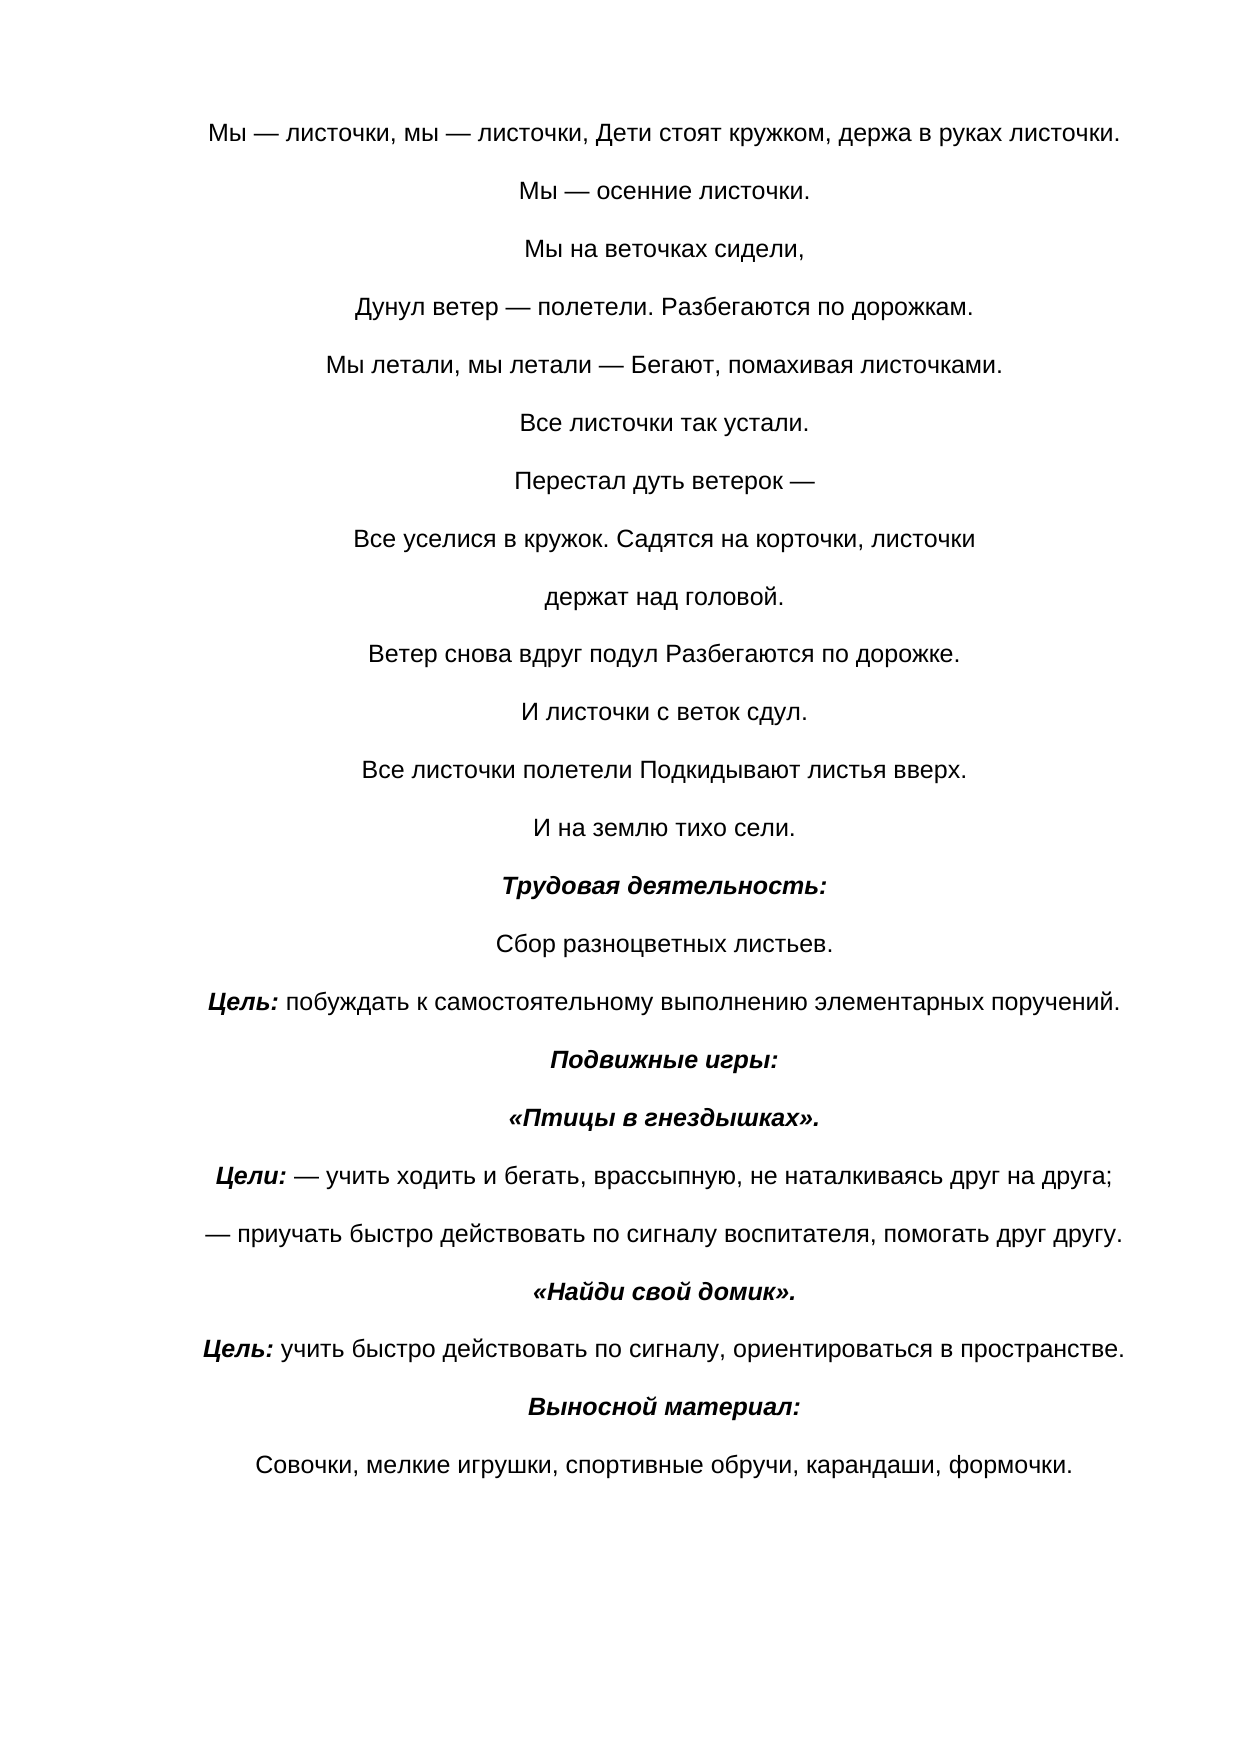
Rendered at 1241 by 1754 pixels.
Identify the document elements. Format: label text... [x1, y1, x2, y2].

text Мы — осенние листочки. [177, 176, 1152, 205]
text Трудовая деятельность: [177, 871, 1152, 900]
text Цель: учить быстро действовать по сигналу, ориентироваться в пространстве. [177, 1334, 1152, 1363]
text Совочки, мелкие игрушки, спортивные обручи, карандаши, формочки. [177, 1450, 1152, 1479]
text Сбор разноцветных листьев. [177, 929, 1152, 958]
text Цель: побуждать к самостоятельному выполнению элементарных поручений. [177, 987, 1152, 1016]
text И на землю тихо сели. [177, 813, 1152, 842]
text Дунул ветер — полетели. Разбегаются по дорожкам. [177, 292, 1152, 321]
text Все листочки полетели Подкидывают листья вверх. [177, 755, 1152, 784]
text Перестал дуть ветерок — [177, 466, 1152, 494]
text Ветер снова вдруг подул Разбегаются по дорожке. [177, 639, 1152, 668]
text — приучать быстро действовать по сигналу воспитателя, помогать друг другу. [177, 1218, 1152, 1247]
text Все уселися в кружок. Садятся на корточки, листочки [177, 523, 1152, 552]
text Все листочки так устали. [177, 408, 1152, 436]
text Подвижные игры: [177, 1045, 1152, 1073]
text Цели: — учить ходить и бегать, врассыпную, не наталкиваясь друг на друга; [177, 1161, 1152, 1189]
text Мы летали, мы летали — Бегают, помахивая листочками. [177, 350, 1152, 378]
text Мы на веточках сидели, [177, 234, 1152, 263]
text И листочки с веток сдул. [177, 697, 1152, 726]
text «Найди свой домик». [177, 1276, 1152, 1305]
text держат над головой. [177, 581, 1152, 610]
text Мы — листочки, мы — листочки, Дети стоят кружком, держа в руках листочки. [177, 118, 1152, 147]
text Выносной материал: [177, 1392, 1152, 1421]
text «Птицы в гнездышках». [177, 1103, 1152, 1131]
